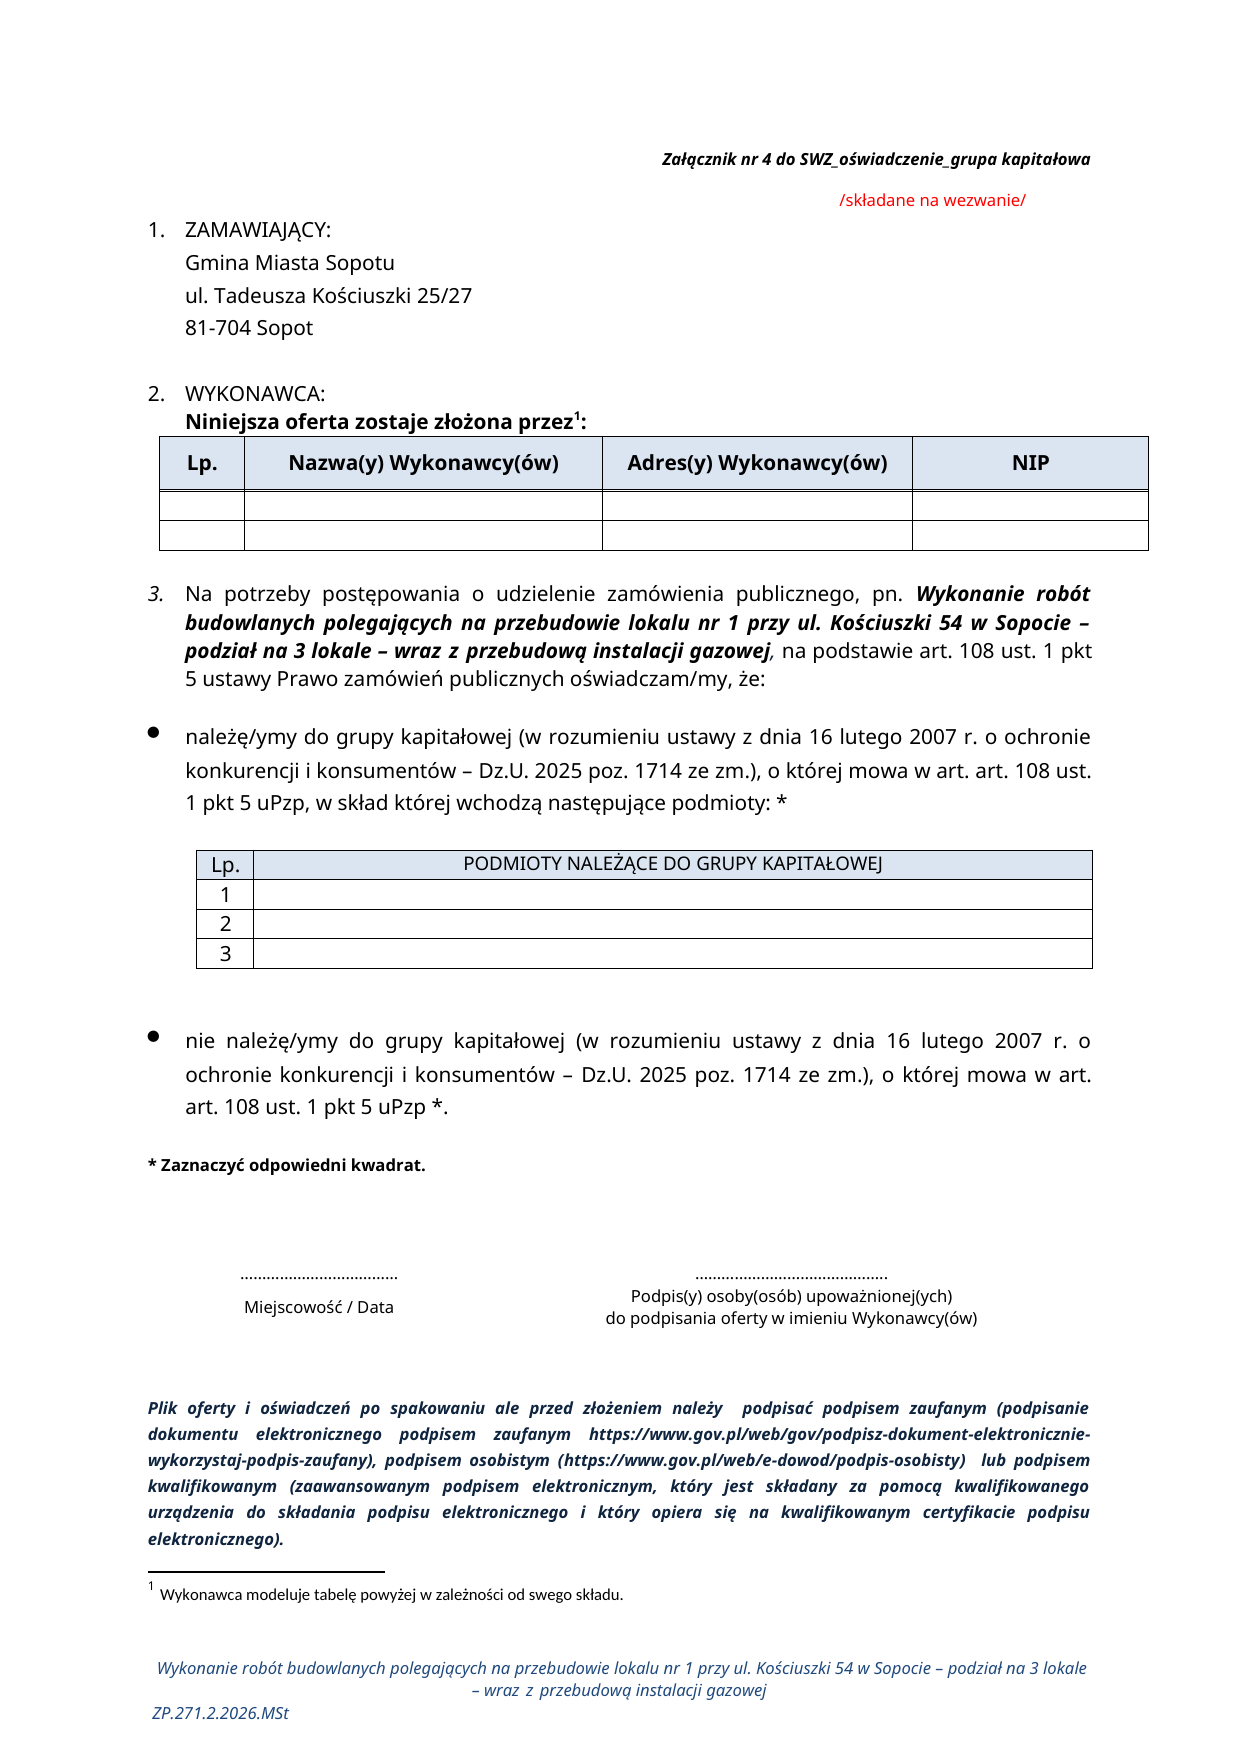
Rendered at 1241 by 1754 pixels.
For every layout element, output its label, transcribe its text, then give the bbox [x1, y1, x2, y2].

table_cell [254, 880, 1092, 908]
text Niniejsza oferta zostaje złożona przez: [185, 407, 1093, 436]
list nie należę/ymy do grupy kapitałowej (w rozumieniu ustawy z dnia 16 lutego 2007 r. o ochronie konkurencji i konsumentów – Dz.U. 2025 poz. 1714 ze zm.), o której mowa w art. art. 108 ust. 1 pkt 5 uPzp *. [148, 1025, 1093, 1121]
table_cell [913, 492, 1148, 520]
list należę/ymy do grupy kapitałowej (w rozumieniu ustawy z dnia 16 lutego 2007 r. o ochronie konkurencji i konsumentów – Dz.U. 2025 poz. 1714 ze zm.), o której mowa w art. art. 108 ust. 1 pkt 5 uPzp, w skład której wchodzą następujące podmioty: * [148, 721, 1093, 817]
table_header Adres(y) Wykonawcy(ów) [603, 437, 912, 489]
text /składane na wezwanie/ [148, 189, 1093, 211]
list WYKONAWCA: [148, 379, 1093, 407]
table_cell Miejscowość / Data [148, 1284, 490, 1329]
table_header …………………………………….. [490, 1261, 1093, 1284]
text ul. Tadeusza Kościuszki 25/27 [185, 281, 1093, 309]
table_cell [254, 910, 1092, 938]
table_cell [603, 521, 912, 550]
table_cell 2 [197, 910, 253, 938]
table_cell 3 [197, 939, 253, 967]
table_header Lp. [160, 437, 244, 489]
text Załącznik nr 4 do SWZ_oświadczenie_grupa kapitałowa [148, 148, 1093, 170]
table_cell [245, 521, 602, 550]
table_cell [254, 939, 1092, 967]
table_cell [245, 492, 602, 520]
table_cell [160, 492, 244, 520]
table_cell [603, 492, 912, 520]
table_header PODMIOTY NALEŻĄCE DO GRUPY KAPITAŁOWEJ [254, 851, 1092, 879]
list Na potrzeby postępowania o udzielenie zamówienia publicznego, pn. Wykonanie robót budowlanych polegających na przebudowie lokalu nr 1 przy ul. Kościuszki 54 w Sopocie – podział na 3 lokale – wraz z przebudową instalacji gazowej, na podstawie art. 108 ust. 1 pkt 5 ustawy Prawo zamówień publicznych oświadczam/my, że: [148, 579, 1093, 693]
table_cell 1 [197, 880, 253, 908]
text * Zaznaczyć odpowiedni kwadrat. [148, 1153, 1088, 1176]
text Plik oferty i oświadczeń po spakowaniu ale przed złożeniem należy podpisać podpisem zaufanym (podpisanie dokumentu elektronicznego podpisem zaufanym https://www.gov.pl/web/gov/podpisz-dokument-elektronicznie-wykorzystaj-podpis-zaufany), podpisem osobistym (https://www.gov.pl/web/e-dowod/podpis-osobisty) lub podpisem kwalifikowanym (zaawansowanym podpisem elektronicznym, który jest składany za pomocą kwalifikowanego urządzenia do składania podpisu elektronicznego i który opiera się na kwalifikowanym certyfikacie podpisu elektronicznego). [148, 1397, 1093, 1550]
table_cell [913, 521, 1148, 550]
text 81-704 Sopot [185, 313, 1093, 342]
table_header Nazwa(y) Wykonawcy(ów) [245, 437, 602, 489]
table_cell [160, 521, 244, 550]
table_header NIP [913, 437, 1148, 489]
table_header ……………………………… [148, 1261, 490, 1284]
text Gmina Miasta Sopotu [185, 248, 1093, 277]
table_header Lp. [197, 851, 253, 879]
list ZAMAWIAJĄCY: [148, 216, 1093, 244]
table_cell Podpis(y) osoby(osób) upoważnionej(ych) do podpisania oferty w imieniu Wykonawcy(ów) [490, 1284, 1093, 1329]
